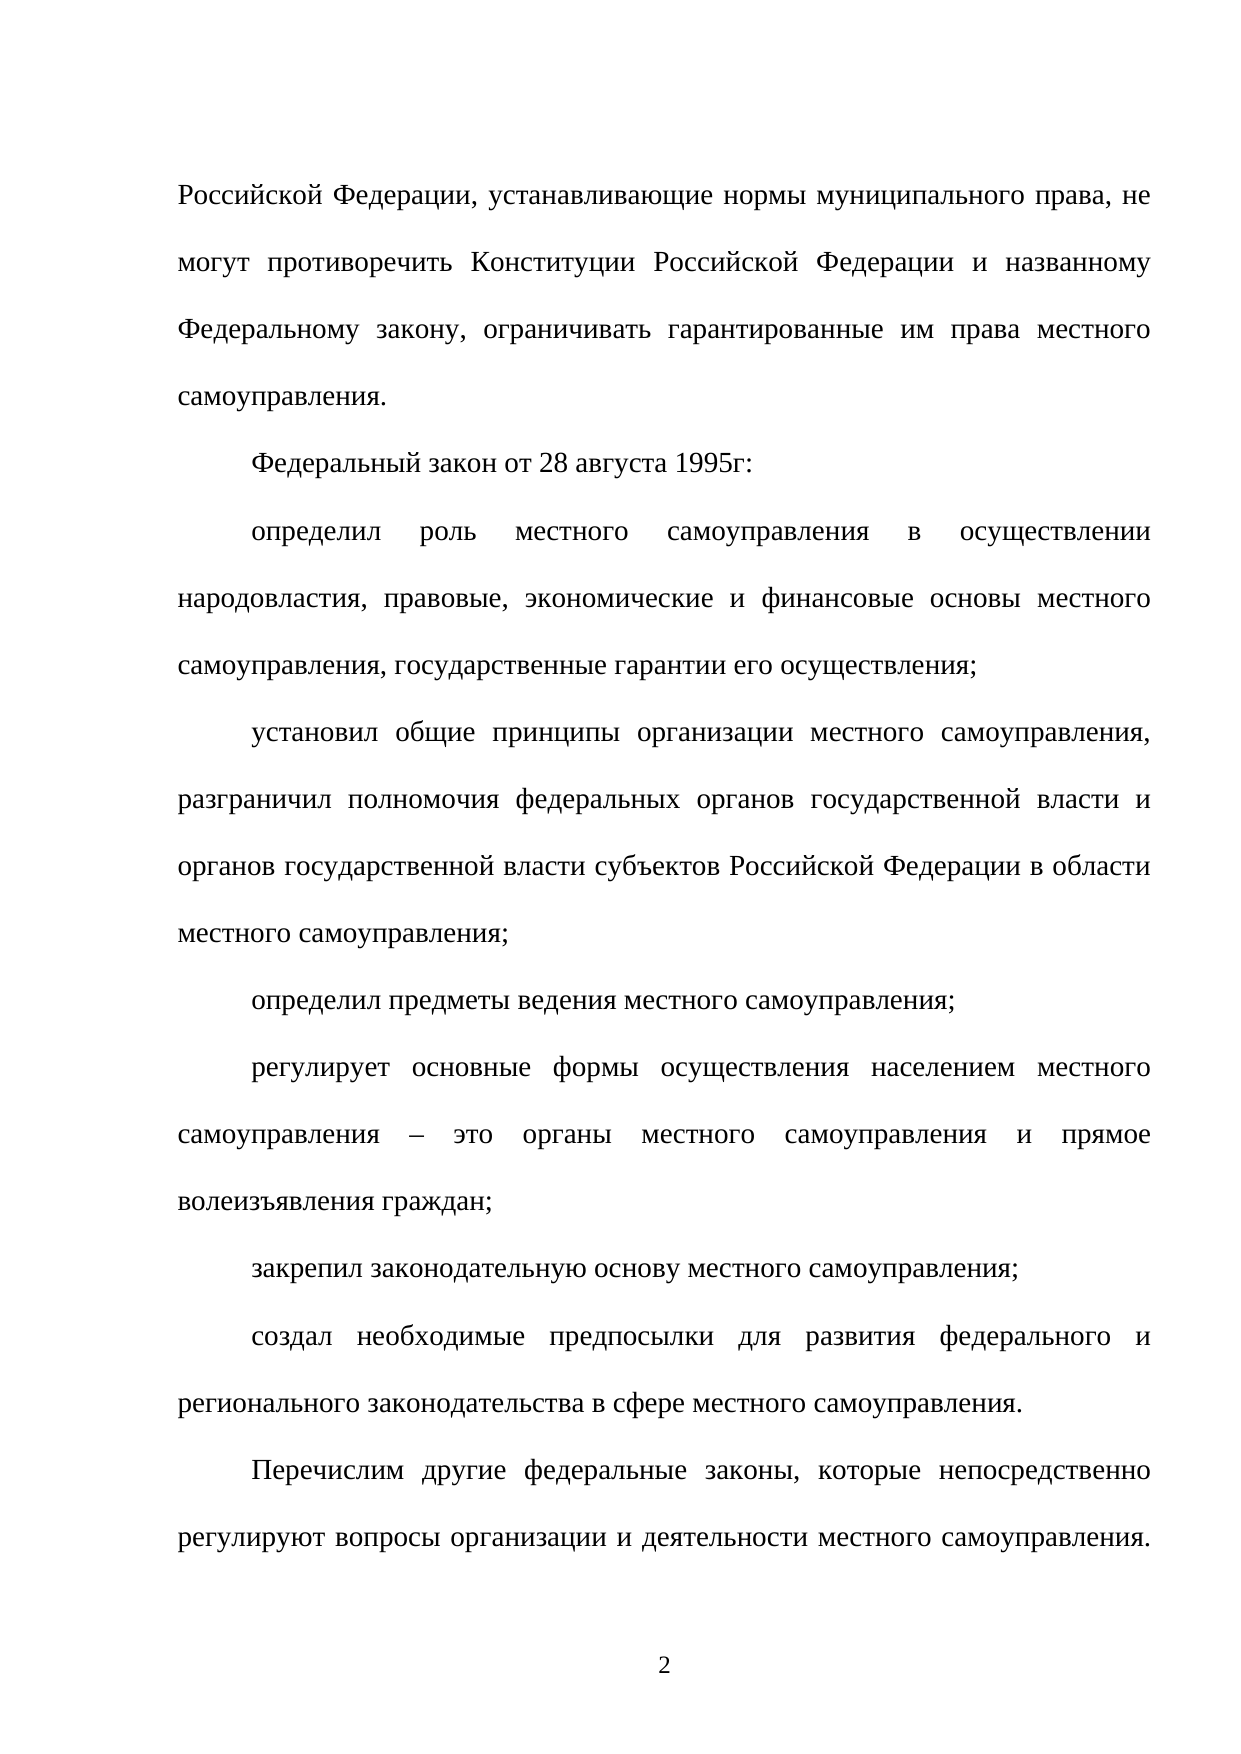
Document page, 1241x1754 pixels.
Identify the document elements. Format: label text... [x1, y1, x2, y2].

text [177, 177, 1152, 412]
text определил роль местного самоуправления в осуществлении народовластия, правовые, экономические и финансовые основы местного самоуправления, государственные гарантии его осуществления; [177, 513, 1152, 680]
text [177, 1452, 1152, 1552]
text закрепил законодательную основу местного самоуправления; [177, 1251, 1152, 1284]
text Федеральный закон от 28 августа 1995г: [177, 446, 1152, 479]
text регулирует основные формы осуществления населением местного самоуправления – это органы местного самоуправления и прямое волеизъявления граждан; [177, 1049, 1152, 1217]
text установил общие принципы организации местного самоуправления, разграничил полномочия федеральных органов государственной власти и органов государственной власти субъектов Российской Федерации в области местного самоуправления; [177, 714, 1152, 949]
text определил предметы ведения местного самоуправления; [177, 982, 1152, 1016]
text создал необходимые предпосылки для развития федерального и регионального законодательства в сфере местного самоуправления. [177, 1318, 1152, 1418]
